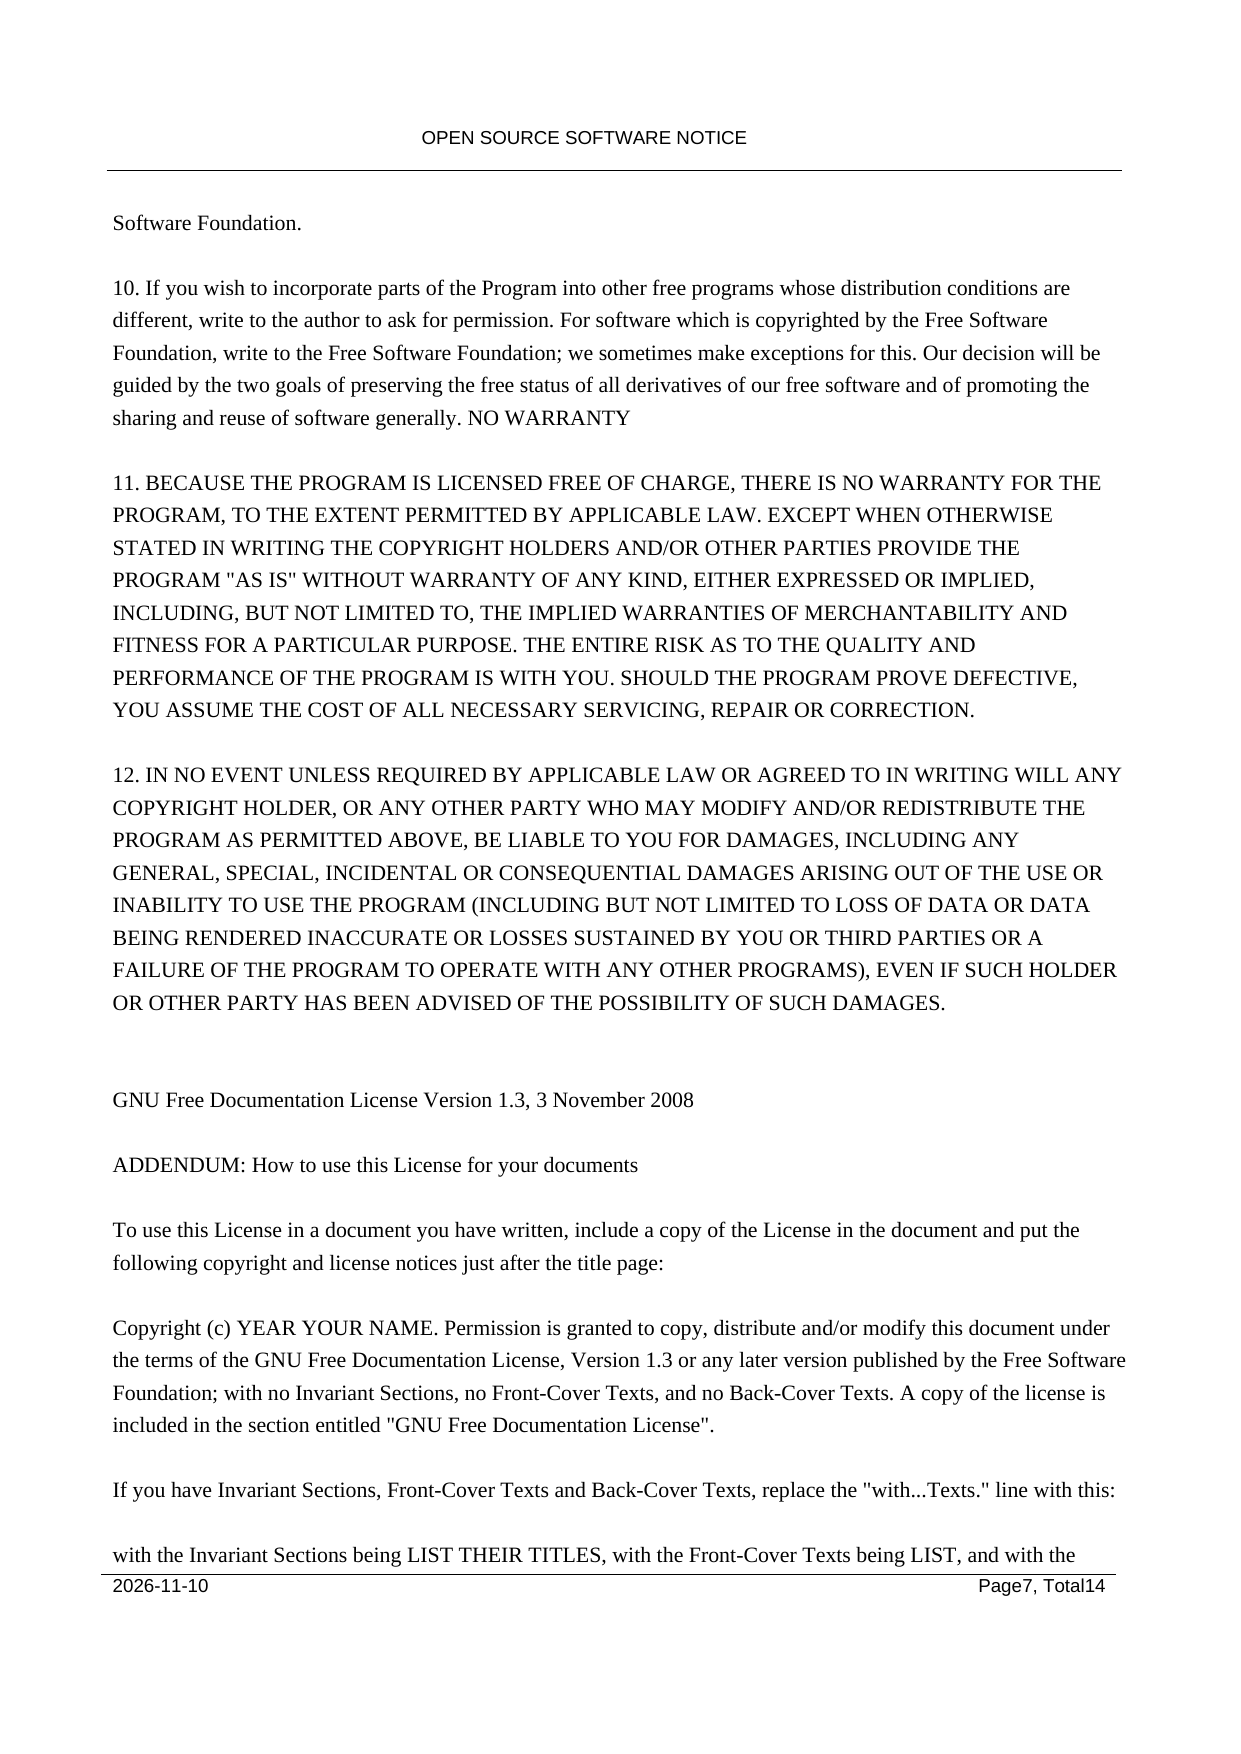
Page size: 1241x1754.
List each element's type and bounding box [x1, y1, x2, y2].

text [112, 206, 1128, 1571]
